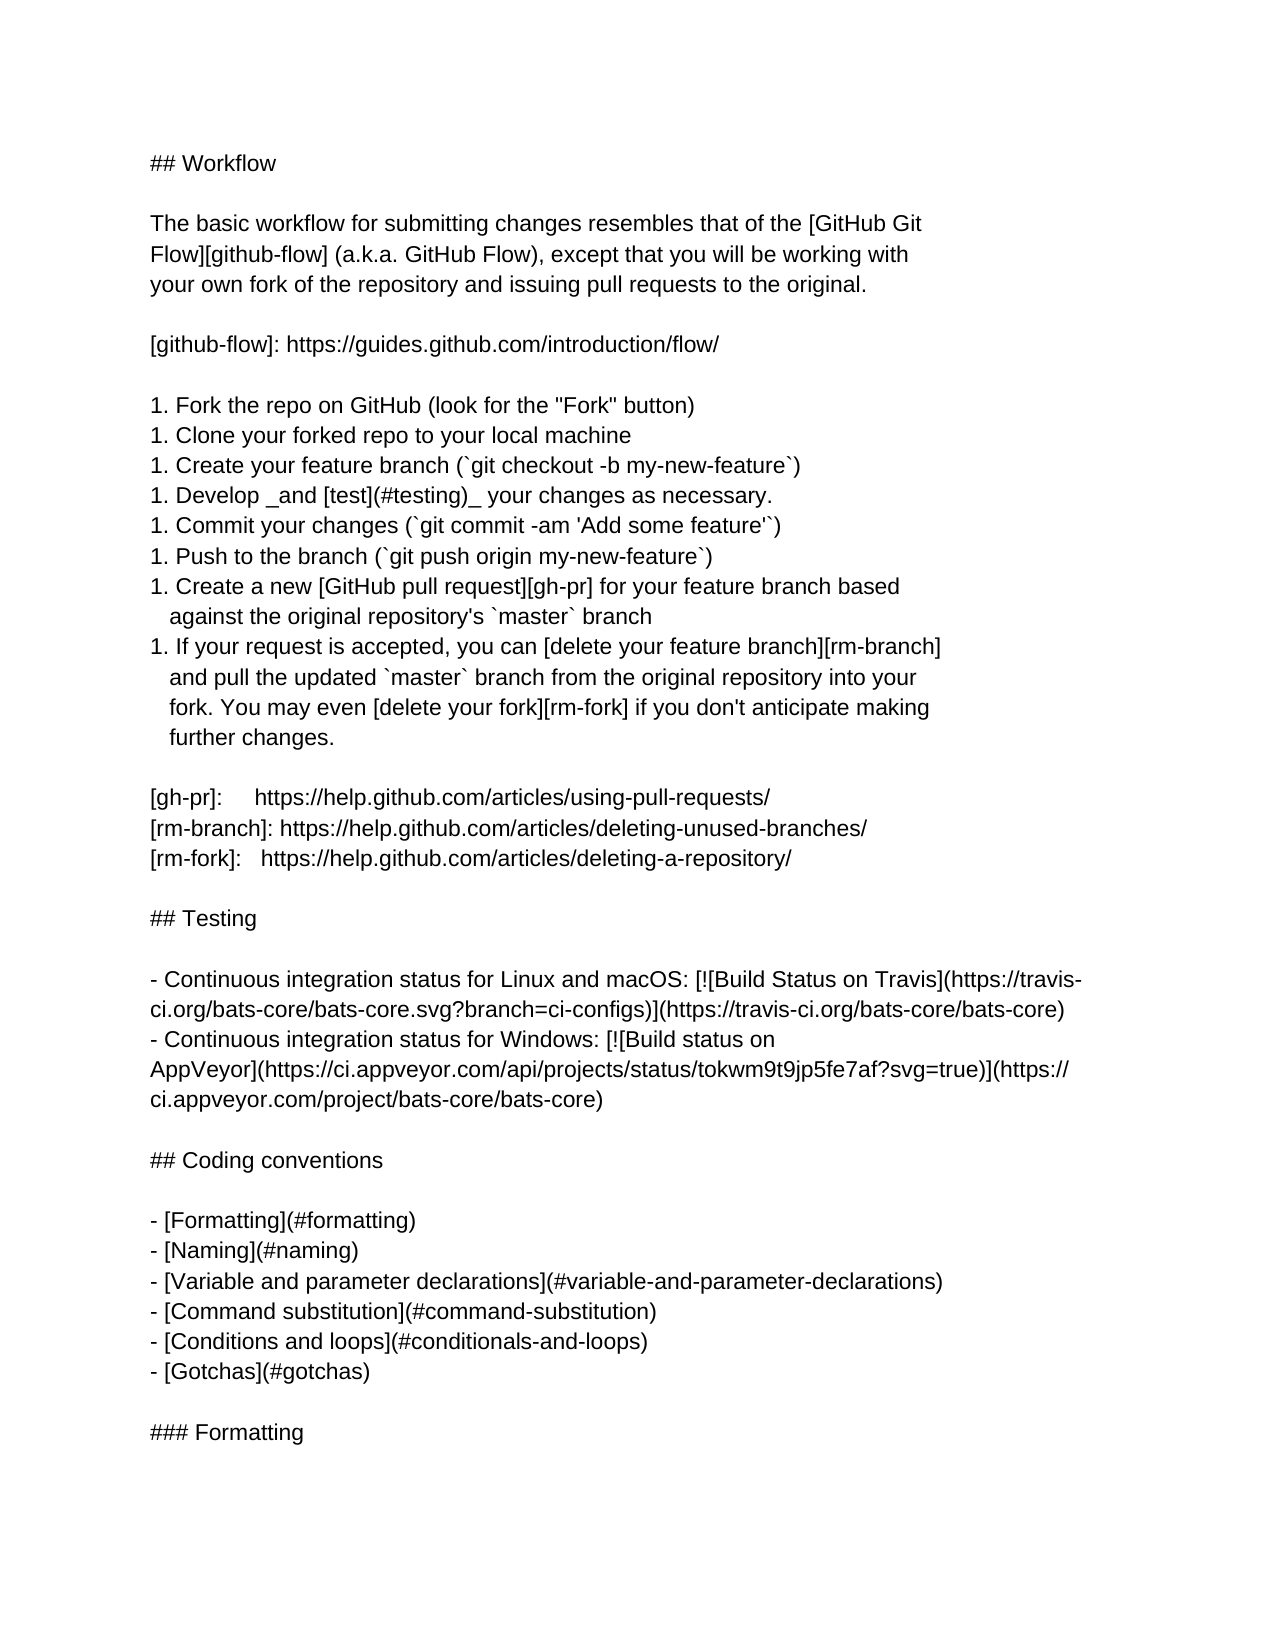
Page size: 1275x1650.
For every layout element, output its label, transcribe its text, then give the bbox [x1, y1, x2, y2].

text 1. Push to the branch (`git push origin my-new-feature`) [150, 543, 1125, 569]
text [gh-pr]: https://help.github.com/articles/using-pull-requests/ [150, 784, 1125, 811]
text [github-flow]: https://guides.github.com/introduction/flow/ [150, 331, 1125, 358]
text - Continuous integration status for Windows: [![Build status on AppVeyor](https://ci.appveyor.com/api/projects/status/tokwm9t9jp5fe7af?svg=true)](https://ci.appveyor.com/project/bats-core/bats-core) [150, 1026, 1125, 1113]
text - [Conditions and loops](#conditionals-and-loops) [150, 1328, 1125, 1354]
text fork. You may even [delete your fork][rm-fork] if you don't anticipate making [150, 694, 1125, 720]
text - [Formatting](#formatting) [150, 1207, 1125, 1234]
text ## Workflow [150, 150, 1125, 176]
text 1. Create a new [GitHub pull request][gh-pr] for your feature branch based [150, 573, 1125, 599]
text - [Gotchas](#gotchas) [150, 1358, 1125, 1385]
text 1. Clone your forked repo to your local machine [150, 422, 1125, 448]
text - Continuous integration status for Linux and macOS: [![Build Status on Travis](https://travis-ci.org/bats-core/bats-core.svg?branch=ci-configs)](https://travis-ci.org/bats-core/bats-core) [150, 966, 1125, 1022]
text 1. Fork the repo on GitHub (look for the "Fork" button) [150, 392, 1125, 418]
text ### Formatting [150, 1419, 1125, 1445]
text - [Naming](#naming) [150, 1237, 1125, 1264]
text further changes. [150, 724, 1125, 750]
text ## Coding conventions [150, 1147, 1125, 1173]
text [rm-branch]: https://help.github.com/articles/deleting-unused-branches/ [150, 814, 1125, 841]
text 1. Develop _and [test](#testing)_ your changes as necessary. [150, 482, 1125, 509]
text - [Command substitution](#command-substitution) [150, 1298, 1125, 1324]
text 1. Create your feature branch (`git checkout -b my-new-feature`) [150, 452, 1125, 478]
text [rm-fork]: https://help.github.com/articles/deleting-a-repository/ [150, 845, 1125, 871]
text ## Testing [150, 905, 1125, 932]
text - [Variable and parameter declarations](#variable-and-parameter-declarations) [150, 1268, 1125, 1294]
text and pull the updated `master` branch from the original repository into your [150, 663, 1125, 690]
text against the original repository's `master` branch [150, 603, 1125, 629]
text 1. If your request is accepted, you can [delete your feature branch][rm-branch] [150, 633, 1125, 660]
text 1. Commit your changes (`git commit -am 'Add some feature'`) [150, 512, 1125, 539]
text The basic workflow for submitting changes resembles that of the [GitHub Git [150, 210, 1125, 237]
text Flow][github-flow] (a.k.a. GitHub Flow), except that you will be working with [150, 241, 1125, 267]
text your own fork of the repository and issuing pull requests to the original. [150, 271, 1125, 297]
